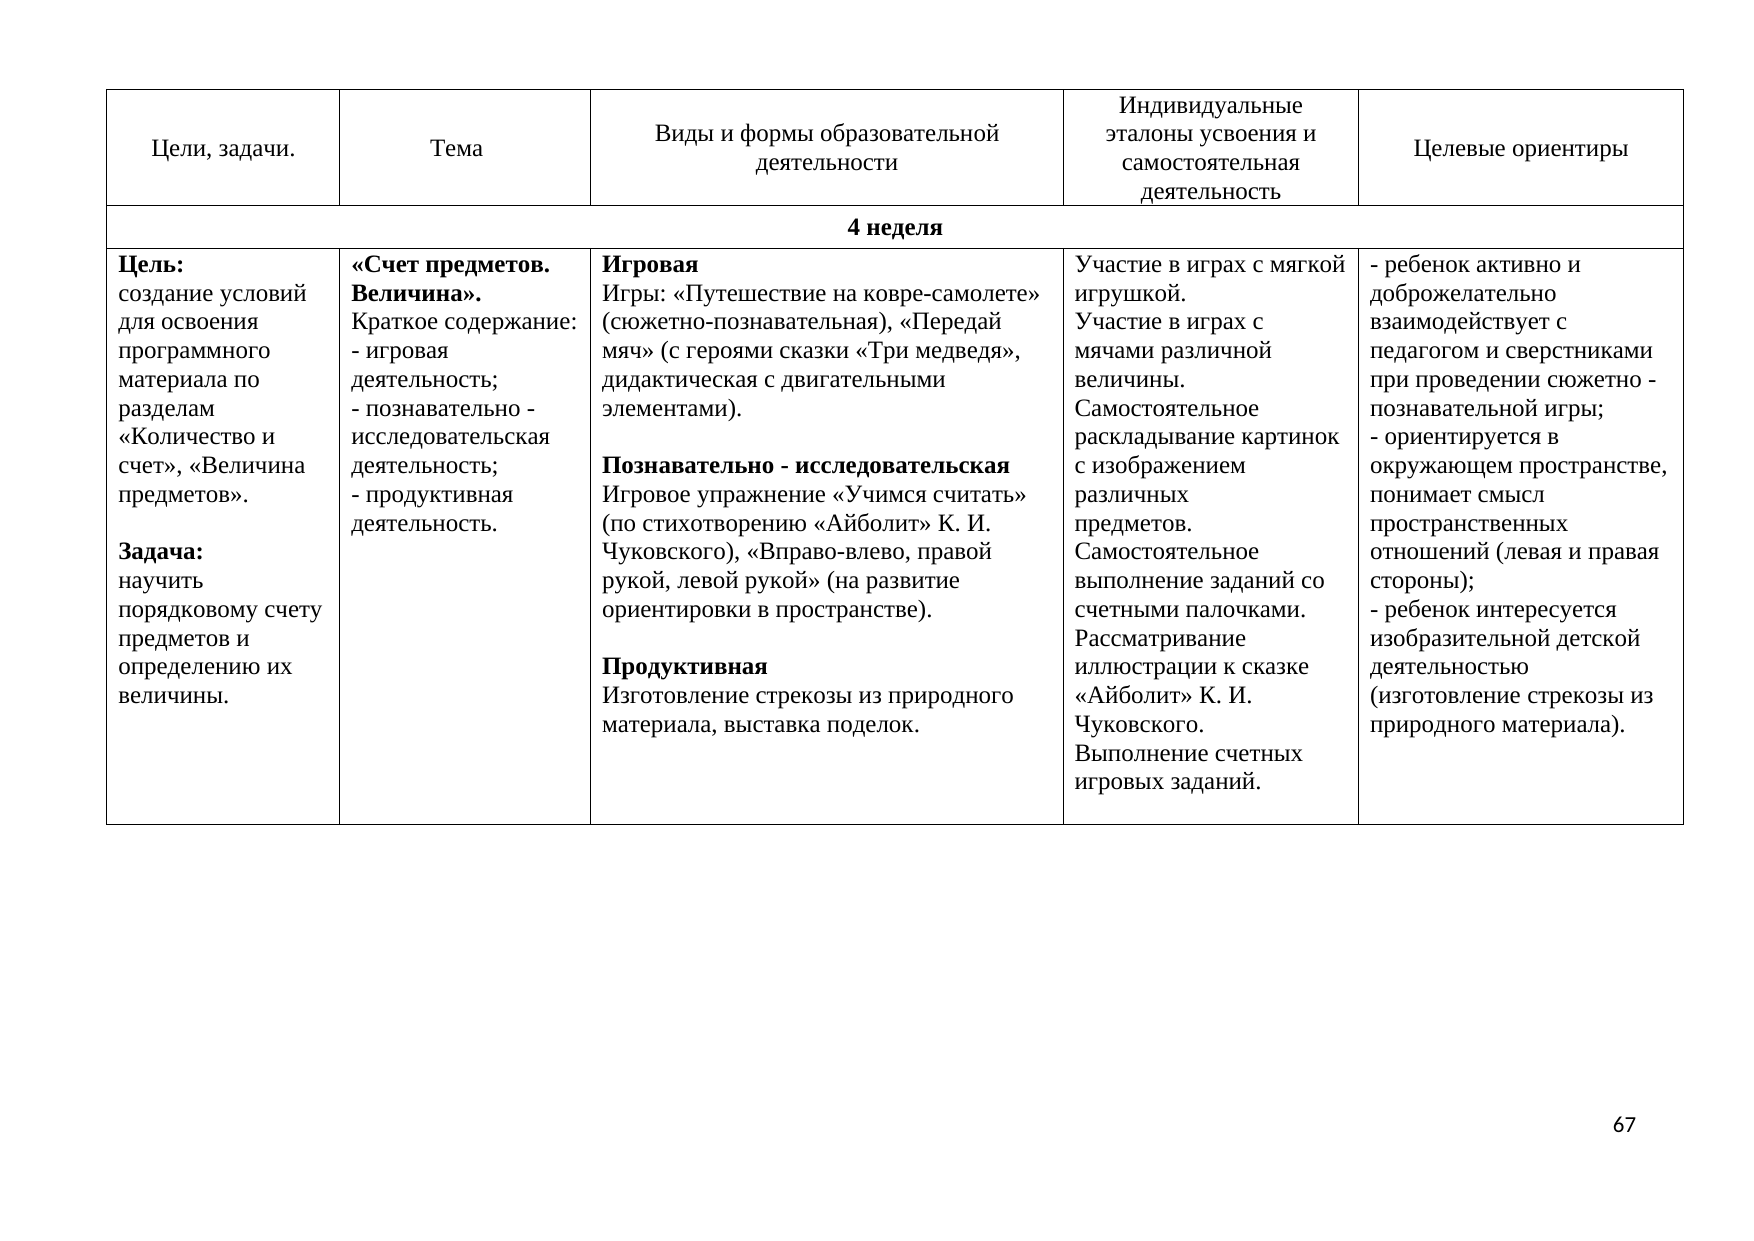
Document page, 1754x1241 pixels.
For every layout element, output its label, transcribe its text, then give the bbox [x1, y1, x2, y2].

table_cell «Счет предметов. Величина». Краткое содержание: - игровая деятельность; - познавательно - исследовательская деятельность; - продуктивная деятельность. [340, 249, 590, 824]
table_header Цели, задачи. [107, 90, 339, 205]
table_header Виды и формы образовательной деятельности [591, 90, 1063, 205]
table_cell Игровая Игры: «Путешествие на ковре-самолете» (сюжетно-познавательная), «Передай мяч» (с героями сказки «Три медведя», дидактическая с двигательными элементами). Познавательно - исследовательская Игровое упражнение «Учимся считать» (по стихотворению «Айболит» К. И. Чуковского), «Вправо-влево, правой рукой, левой рукой» (на развитие ориентировки в пространстве). Продуктивная Изготовление стрекозы из природного материала, выставка поделок. [591, 249, 1063, 824]
table_header Индивидуальные эталоны усвоения и самостоятельная деятельность [1064, 90, 1358, 205]
table_header Тема [340, 90, 590, 205]
table_cell Цель: создание условий для освоения программного материала по разделам «Количество и счет», «Величина предметов». Задача: научить порядковому счету предметов и определению их величины. [107, 249, 339, 824]
table_cell 4 неделя [107, 206, 1683, 248]
table_cell - ребенок активно и доброжелательно взаимодействует с педагогом и сверстниками при проведении сюжетно - познавательной игры; - ориентируется в окружающем пространстве, понимает смысл пространственных отношений (левая и правая стороны); - ребенок интересуется изобразительной детской деятельностью (изготовление стрекозы из природного материала). [1359, 249, 1683, 824]
table_header Целевые ориентиры [1359, 90, 1683, 205]
table_cell Участие в играх с мягкой игрушкой. Участие в играх с мячами различной величины. Самостоятельное раскладывание картинок с изображением различных предметов. Самостоятельное выполнение заданий со счетными палочками. Рассматривание иллюстрации к сказке «Айболит» К. И. Чуковского. Выполнение счетных игровых заданий. [1064, 249, 1358, 824]
